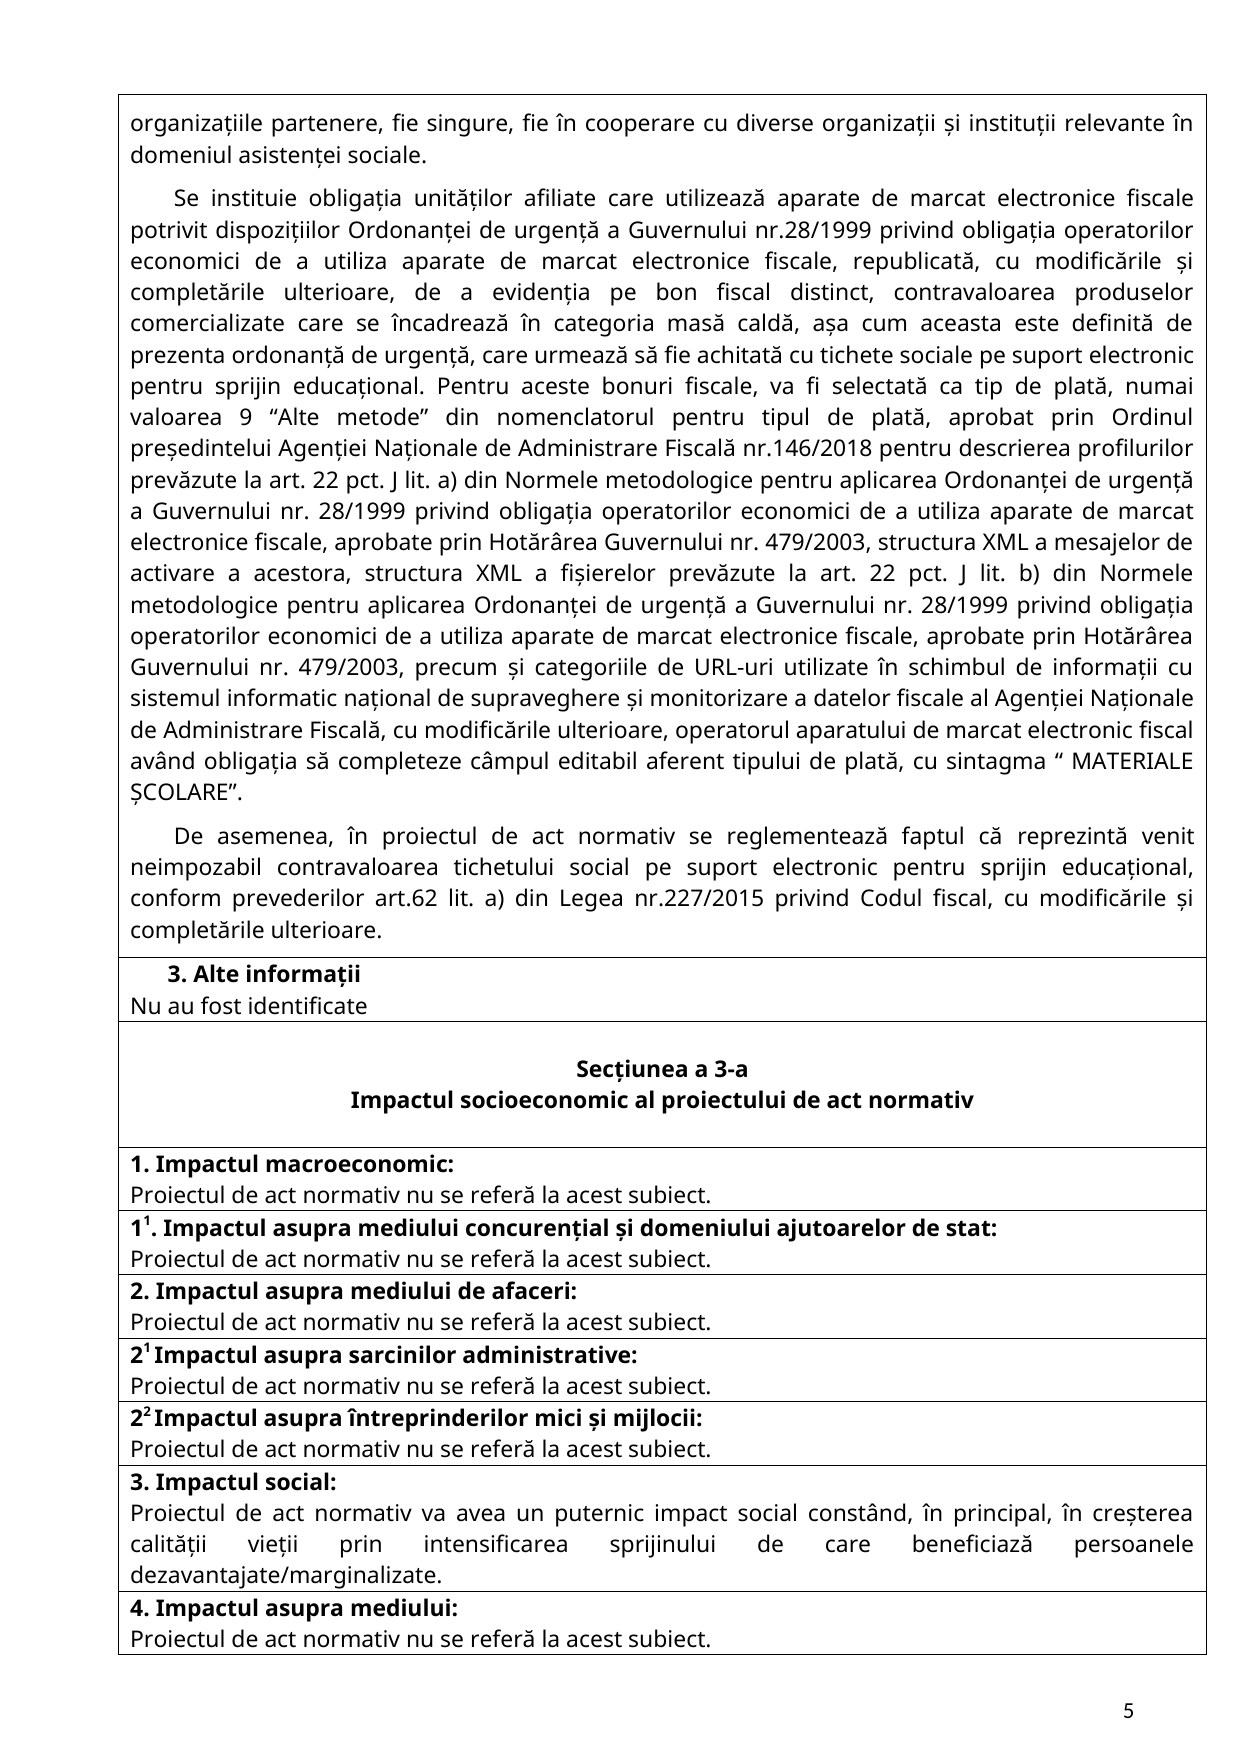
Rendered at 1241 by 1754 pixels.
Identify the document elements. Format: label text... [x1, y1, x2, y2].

table_cell 3. Impactul social: Proiectul de act normativ va avea un puternic impact social constând, în principal, în creșterea calității vieții prin intensificarea sprijinului de care beneficiază persoanele dezavantajate/marginalizate. [119, 1466, 1206, 1591]
table_cell Secțiunea a 3-a Impactul socioeconomic al proiectului de act normativ [119, 1022, 1206, 1147]
table_cell 1. Impactul macroeconomic: Proiectul de act normativ nu se referă la acest subiect. [119, 1148, 1206, 1210]
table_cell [119, 95, 1206, 957]
table_cell 11. Impactul asupra mediului concurențial și domeniului ajutoarelor de stat: Proiectul de act normativ nu se referă la acest subiect. [119, 1211, 1206, 1274]
table_cell 22 Impactul asupra întreprinderilor mici și mijlocii: Proiectul de act normativ nu se referă la acest subiect. [119, 1402, 1206, 1464]
table_cell 4. Impactul asupra mediului: Proiectul de act normativ nu se referă la acest subiect. [119, 1592, 1206, 1654]
table_cell 21 Impactul asupra sarcinilor administrative: Proiectul de act normativ nu se referă la acest subiect. [119, 1339, 1206, 1401]
table_cell 3. Alte informații Nu au fost identificate [119, 958, 1206, 1021]
table_cell 2. Impactul asupra mediului de afaceri: Proiectul de act normativ nu se referă la acest subiect. [119, 1275, 1206, 1337]
